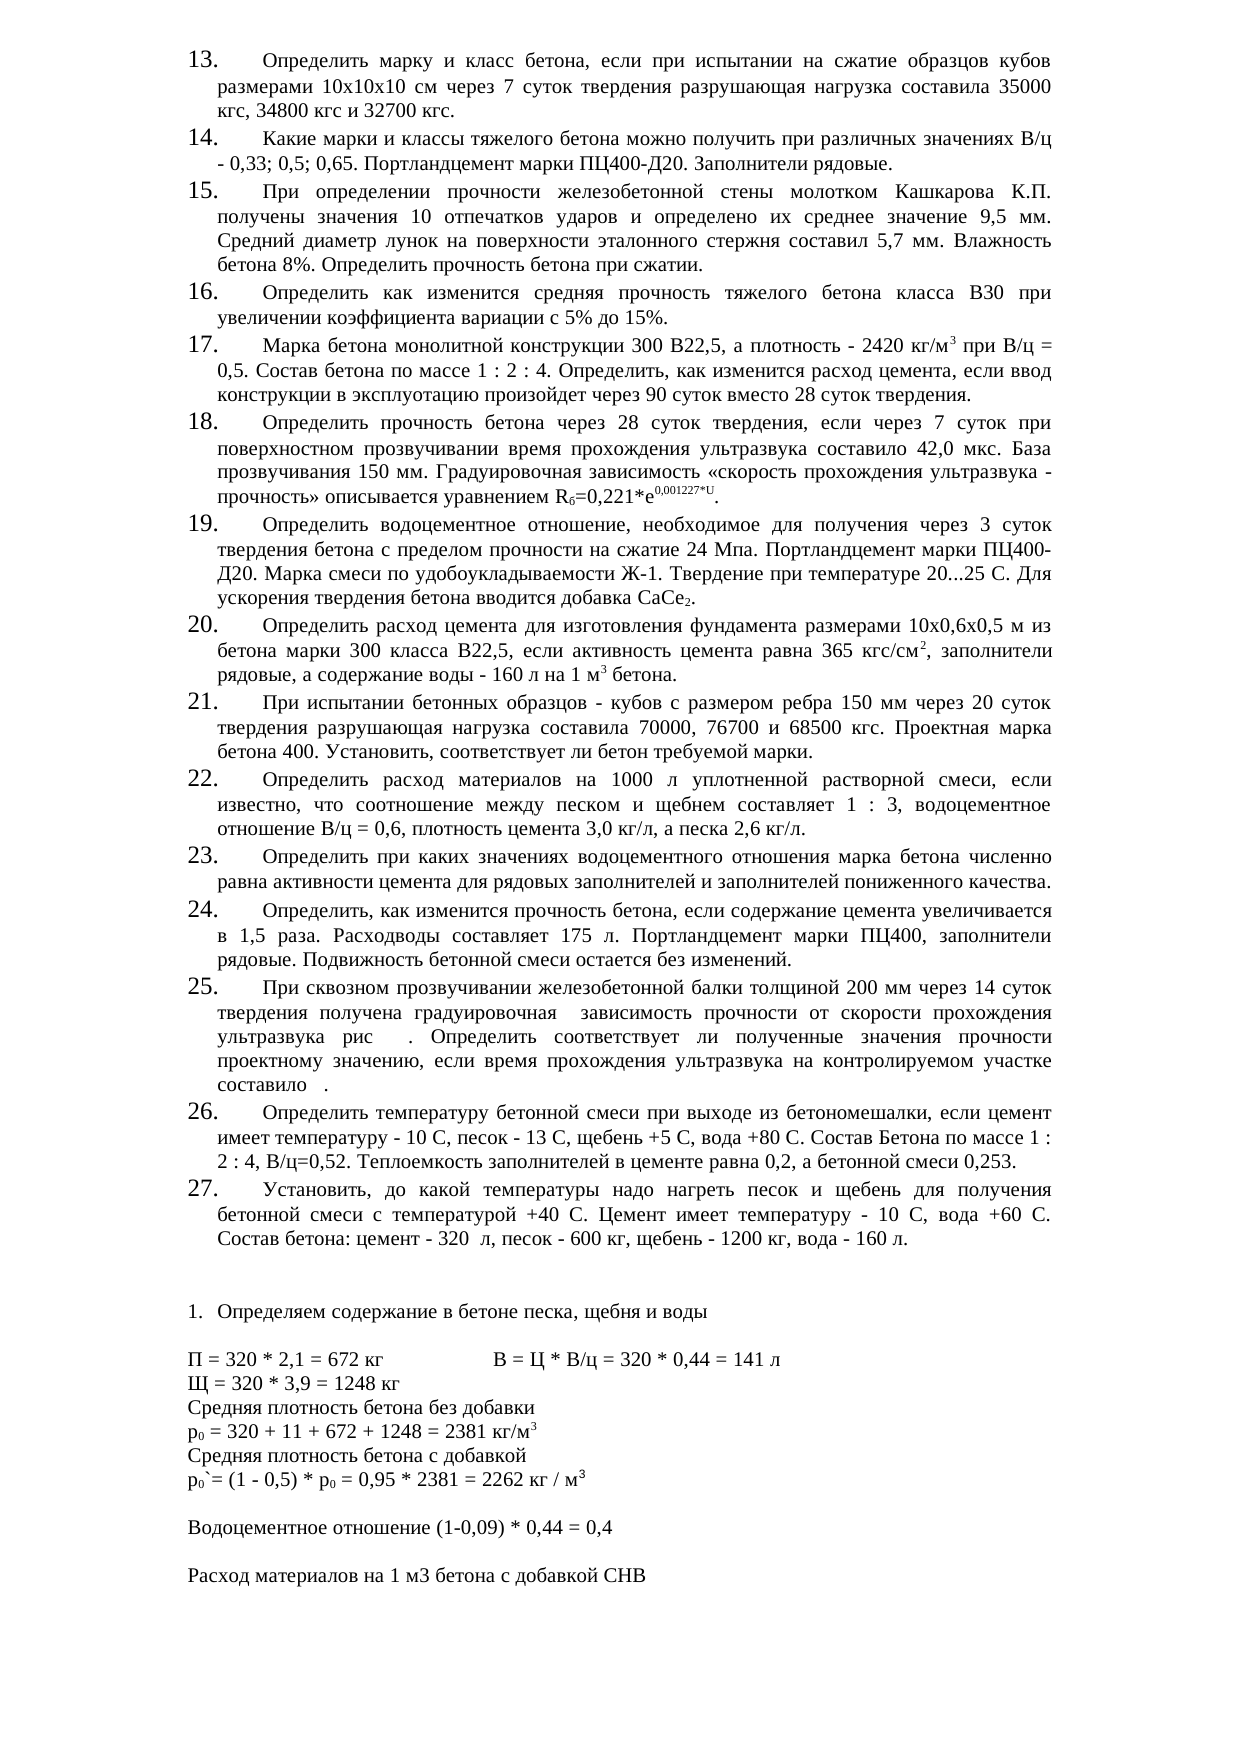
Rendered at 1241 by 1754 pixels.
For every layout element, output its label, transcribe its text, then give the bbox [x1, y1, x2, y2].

list Какие марки и классы тяжелого бетона можно получить при различных значениях В/ц - 0,33; 0,5; 0,65. Портландцемент марки ПЦ400-Д20. Заполнители рядовые. [187, 122, 1053, 175]
list Определить расход материалов на 1000 л уплотненной растворной смеси, если известно, что соотношение между песком и щебнем составляет 1 : 3, водоцементное отношение В/ц = 0,6, плотность цемента 3,0 кг/л, а песка 2,6 кг/л. [187, 763, 1053, 840]
list Установить, до какой температуры надо нагреть песок и щебень для получения бетонной смеси с температурой +40 С. Цемент имеет температуру - 10 С, вода +60 С. Состав бетона: цемент - 320 л, песок - 600 кг, щебень - 1200 кг, вода - 160 л. [187, 1173, 1053, 1250]
list Определить марку и класс бетона, если при испытании на сжатие образцов кубов размерами 10х10х10 см через 7 суток твердения разрушающая нагрузка составила 35000 кгс, 34800 кгс и 32700 кгс. [187, 44, 1053, 122]
text р0 = 320 + 11 + 672 + 1248 = 2381 кг/м3 [187, 1419, 1053, 1443]
text Средняя плотность бетона без добавки [187, 1395, 1053, 1419]
list Определяем содержание в бетоне песка, щебня и воды [187, 1298, 1053, 1322]
list Определить, как изменится прочность бетона, если содержание цемента увеличивается в 1,5 раза. Расходводы составляет 175 л. Портландцемент марки ПЦ400, заполнители рядовые. Подвижность бетонной смеси остается без изменений. [187, 893, 1053, 971]
list При испытании бетонных образцов - кубов с размером ребра 150 мм через 20 суток твердения разрушающая нагрузка составила 70000, 76700 и 68500 кгс. Проектная марка бетона 400. Установить, соответствует ли бетон требуемой марки. [187, 686, 1053, 763]
text Водоцементное отношение (1-0,09) * 0,44 = 0,4 [187, 1515, 1053, 1539]
text Средняя плотность бетона с добавкой [187, 1443, 1053, 1467]
text Щ = 320 * 3,9 = 1248 кг [187, 1371, 1053, 1395]
list Определить водоцементное отношение, необходимое для получения через 3 суток твердения бетона с пределом прочности на сжатие 24 Мпа. Портландцемент марки ПЦ400-Д20. Марка смеси по удобоукладываемости Ж-1. Твердение при температуре 20...25 С. Для ускорения твердения бетона вводится добавка CaCe2. [187, 507, 1053, 609]
list Определить расход цемента для изготовления фундамента размерами 10х0,6х0,5 м из бетона марки 300 класса В22,5, если активность цемента равна 365 кгс/см2, заполнители рядовые, а содержание воды - 160 л на 1 м3 бетона. [187, 609, 1053, 686]
text Расход материалов на 1 м3 бетона с добавкой СНВ [187, 1563, 1053, 1587]
list При определении прочности железобетонной стены молотком Кашкарова К.П. получены значения 10 отпечатков ударов и определено их среднее значение 9,5 мм. Средний диаметр лунок на поверхности эталонного стержня составил 5,7 мм. Влажность бетона 8%. Определить прочность бетона при сжатии. [187, 175, 1053, 276]
text П = 320 * 2,1 = 672 кг В = Ц * В/ц = 320 * 0,44 = 141 л [187, 1347, 1053, 1371]
list При сквозном прозвучивании железобетонной балки толщиной 200 мм через 14 суток твердения получена градуировочная зависимость прочности от скорости прохождения ультразвука рис . Определить соответствует ли полученные значения прочности проектному значению, если время прохождения ультразвука на контролируемом участке составило . [187, 971, 1053, 1096]
list Определить при каких значениях водоцементного отношения марка бетона численно равна активности цемента для рядовых заполнителей и заполнителей пониженного качества. [187, 840, 1053, 893]
list Определить температуру бетонной смеси при выходе из бетономешалки, если цемент имеет температуру - 10 С, песок - 13 С, щебень +5 С, вода +80 С. Состав Бетона по массе 1 : 2 : 4, В/ц=0,52. Теплоемкость заполнителей в цементе равна 0,2, а бетонной смеси 0,253. [187, 1096, 1053, 1173]
list Определить прочность бетона через 28 суток твердения, если через 7 суток при поверхностном прозвучивании время прохождения ультразвука составило 42,0 мкс. База прозвучивания 150 мм. Градуировочная зависимость «скорость прохождения ультразвука - прочность» описывается уравнением Rб=0,221*е0,001227*U. [187, 406, 1053, 507]
list Марка бетона монолитной конструкции 300 В22,5, а плотность - 2420 кг/м3 при В/ц = 0,5. Состав бетона по массе 1 : 2 : 4. Определить, как изменится расход цемента, если ввод конструкции в эксплуотацию произойдет через 90 суток вместо 28 суток твердения. [187, 329, 1053, 406]
list Определить как изменится средняя прочность тяжелого бетона класса В30 при увеличении коэффициента вариации с 5% до 15%. [187, 276, 1053, 329]
text р0`= (1 - 0,5) * р0 = 0,95 * 2381 = 2262 кг / м3 [187, 1467, 1053, 1491]
